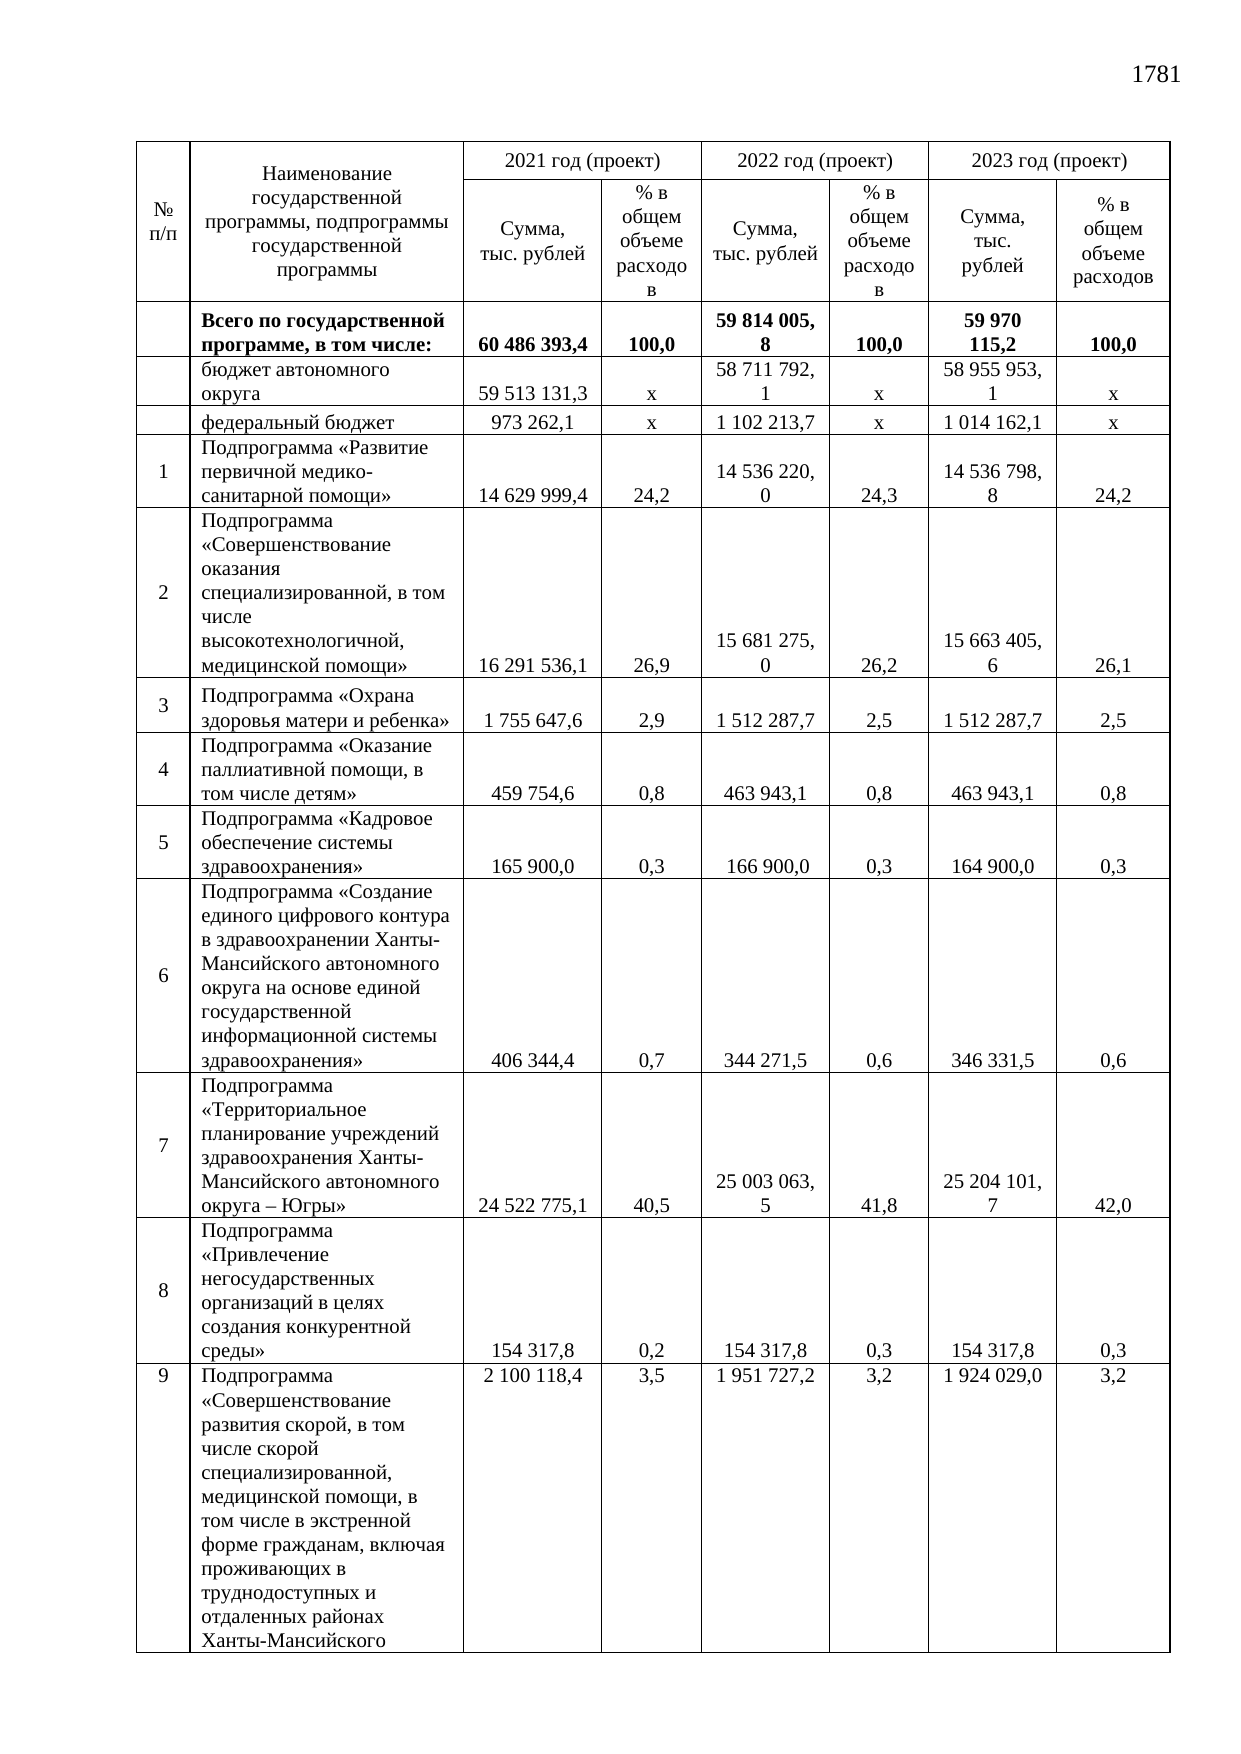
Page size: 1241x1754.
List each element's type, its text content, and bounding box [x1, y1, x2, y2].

table_cell 4 [137, 733, 189, 805]
table_cell Сумма, тыс. рублей [929, 180, 1056, 301]
table_cell 1 512 287,7 [702, 678, 829, 732]
table_cell 15 663 405,6 [929, 508, 1056, 677]
table_cell х [830, 357, 928, 405]
table_cell 59 814 005,8 [702, 302, 829, 356]
table_header № п/п [137, 142, 189, 301]
table_cell 0,2 [602, 1218, 701, 1362]
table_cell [191, 1364, 463, 1652]
table_cell 166 900,0 [702, 806, 829, 878]
table_cell 40,5 [602, 1073, 701, 1217]
table_cell 26,2 [830, 508, 928, 677]
table_cell 1 014 162,1 [929, 406, 1056, 434]
table_cell 2,5 [830, 678, 928, 732]
table_cell 0,7 [602, 879, 701, 1072]
table_cell 9 [137, 1364, 189, 1652]
table_cell 24,3 [830, 435, 928, 507]
table_cell Подпрограмма «Совершенствование оказания специализированной, в том числе высокотехнологичной, медицинской помощи» [191, 508, 463, 677]
table_cell 100,0 [830, 302, 928, 356]
table_cell 344 271,5 [702, 879, 829, 1072]
table_cell Подпрограмма «Создание единого цифрового контура в здравоохранении Ханты-Мансийского автономного округа на основе единой государственной информационной системы здравоохранения» [191, 879, 463, 1072]
table_cell 2 100 118,4 [464, 1364, 601, 1652]
table_cell 24 522 775,1 [464, 1073, 601, 1217]
table_cell 14 629 999,4 [464, 435, 601, 507]
table_cell 165 900,0 [464, 806, 601, 878]
table_cell 42,0 [1057, 1073, 1169, 1217]
table_cell 2 [137, 508, 189, 677]
table_cell 1 [137, 435, 189, 507]
table_header Наименование государственной программы, подпрограммы государственной программы [191, 142, 463, 301]
table_cell 14 536 798,8 [929, 435, 1056, 507]
table_cell 1 512 287,7 [929, 678, 1056, 732]
table_cell 0,6 [1057, 879, 1169, 1072]
table_cell 59 513 131,3 [464, 357, 601, 405]
table_cell 100,0 [602, 302, 701, 356]
table_cell 3,5 [602, 1364, 701, 1652]
table_cell % в общем объеме расходов [602, 180, 701, 301]
table_cell 154 317,8 [702, 1218, 829, 1362]
table_cell 0,3 [830, 1218, 928, 1362]
table_cell 24,2 [602, 435, 701, 507]
table_cell 14 536 220,0 [702, 435, 829, 507]
table_cell 2,9 [602, 678, 701, 732]
table_cell 7 [137, 1073, 189, 1217]
table_cell 60 486 393,4 [464, 302, 601, 356]
table_cell Всего по государственной программе, в том числе: [191, 302, 463, 356]
table_cell 459 754,6 [464, 733, 601, 805]
table_cell 26,1 [1057, 508, 1169, 677]
table_cell 59 970 115,2 [929, 302, 1056, 356]
table_cell 26,9 [602, 508, 701, 677]
table_cell 3,2 [830, 1364, 928, 1652]
table_cell 0,3 [830, 806, 928, 878]
table_cell Подпрограмма «Оказание паллиативной помощи, в том числе детям» [191, 733, 463, 805]
table_cell % в общем объеме расходов [1057, 180, 1169, 301]
table_cell 15 681 275,0 [702, 508, 829, 677]
table_cell 0,3 [1057, 1218, 1169, 1362]
table_cell % в общем объеме расходов [830, 180, 928, 301]
table_cell 1 755 647,6 [464, 678, 601, 732]
table_cell Подпрограмма «Территориальное планирование учреждений здравоохранения Ханты-Мансийского автономного округа – Югры» [191, 1073, 463, 1217]
table_cell 25 003 063,5 [702, 1073, 829, 1217]
table_cell Подпрограмма «Охрана здоровья матери и ребенка» [191, 678, 463, 732]
table_cell 6 [137, 879, 189, 1072]
table_cell 154 317,8 [929, 1218, 1056, 1362]
table_cell 25 204 101,7 [929, 1073, 1056, 1217]
table_cell 0,6 [830, 879, 928, 1072]
table_cell Подпрограмма «Привлечение негосударственных организаций в целях создания конкурентной среды» [191, 1218, 463, 1362]
table_cell 346 331,5 [929, 879, 1056, 1072]
table_cell 463 943,1 [929, 733, 1056, 805]
table_cell 1 102 213,7 [702, 406, 829, 434]
table_cell Подпрограмма «Развитие первичной медико-санитарной помощи» [191, 435, 463, 507]
table_cell 463 943,1 [702, 733, 829, 805]
table_cell х [602, 406, 701, 434]
table_cell 16 291 536,1 [464, 508, 601, 677]
table_cell х [1057, 406, 1169, 434]
table_cell Подпрограмма «Кадровое обеспечение системы здравоохранения» [191, 806, 463, 878]
table_cell 24,2 [1057, 435, 1169, 507]
table_header 2021 год (проект) [464, 142, 701, 179]
table_cell 973 262,1 [464, 406, 601, 434]
table_cell 0,8 [1057, 733, 1169, 805]
table_cell 0,3 [602, 806, 701, 878]
table_cell 58 711 792,1 [702, 357, 829, 405]
table_cell Сумма, тыс. рублей [464, 180, 601, 301]
table_cell бюджет автономного округа [191, 357, 463, 405]
table_cell [137, 357, 189, 405]
table_cell 5 [137, 806, 189, 878]
table_cell 164 900,0 [929, 806, 1056, 878]
table_cell х [830, 406, 928, 434]
table_cell 2,5 [1057, 678, 1169, 732]
table_cell 3,2 [1057, 1364, 1169, 1652]
table_cell 100,0 [1057, 302, 1169, 356]
table_cell 1 924 029,0 [929, 1364, 1056, 1652]
table_cell 154 317,8 [464, 1218, 601, 1362]
table_cell Сумма, тыс. рублей [702, 180, 829, 301]
table_cell х [602, 357, 701, 405]
table_header 2023 год (проект) [929, 142, 1169, 179]
table_cell [137, 302, 189, 356]
table_header 2022 год (проект) [702, 142, 928, 179]
table_cell 58 955 953,1 [929, 357, 1056, 405]
table_cell х [1057, 357, 1169, 405]
table_cell 0,8 [830, 733, 928, 805]
table_cell 8 [137, 1218, 189, 1362]
table_cell [137, 406, 189, 434]
table_cell 1 951 727,2 [702, 1364, 829, 1652]
table_cell 0,8 [602, 733, 701, 805]
table_cell 0,3 [1057, 806, 1169, 878]
table_cell 406 344,4 [464, 879, 601, 1072]
table_cell 3 [137, 678, 189, 732]
table_cell федеральный бюджет [191, 406, 463, 434]
table_cell 41,8 [830, 1073, 928, 1217]
